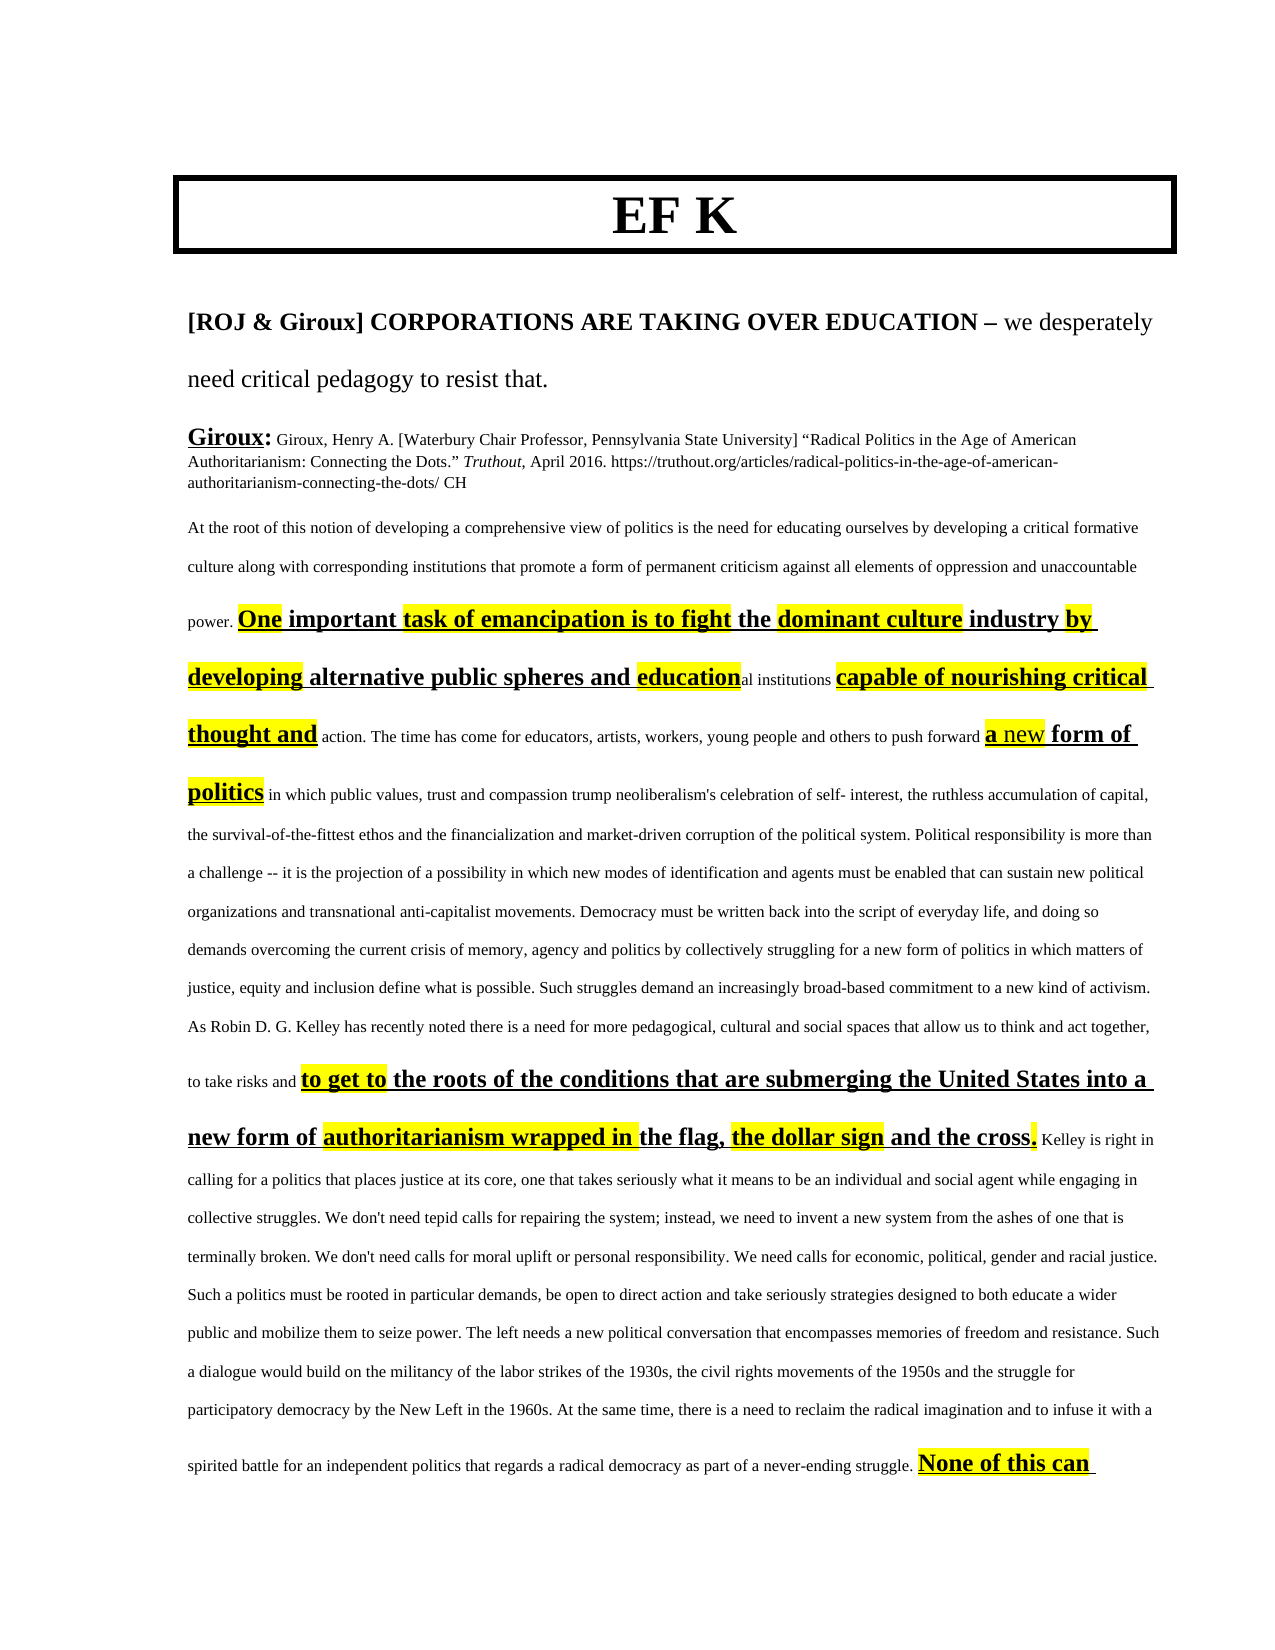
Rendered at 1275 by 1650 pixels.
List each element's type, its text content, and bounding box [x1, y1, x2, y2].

subtitle EF K [179, 181, 1171, 248]
text Giroux: Giroux, Henry A. [Waterbury Chair Professor, Pennsylvania State University] “Radical Politics in the Age of American Authoritarianism: Connecting the Dots.” Truthout, April 2016. https://truthout.org/articles/radical-politics-in-the-age-of-american-authoritarianism-connecting-the-dots/ CH [187, 422, 1162, 492]
subtitle [ROJ & Giroux] CORPORATIONS ARE TAKING OVER EDUCATION – we desperately need critical pedagogy to resist that. [187, 307, 1162, 393]
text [187, 518, 1162, 1476]
